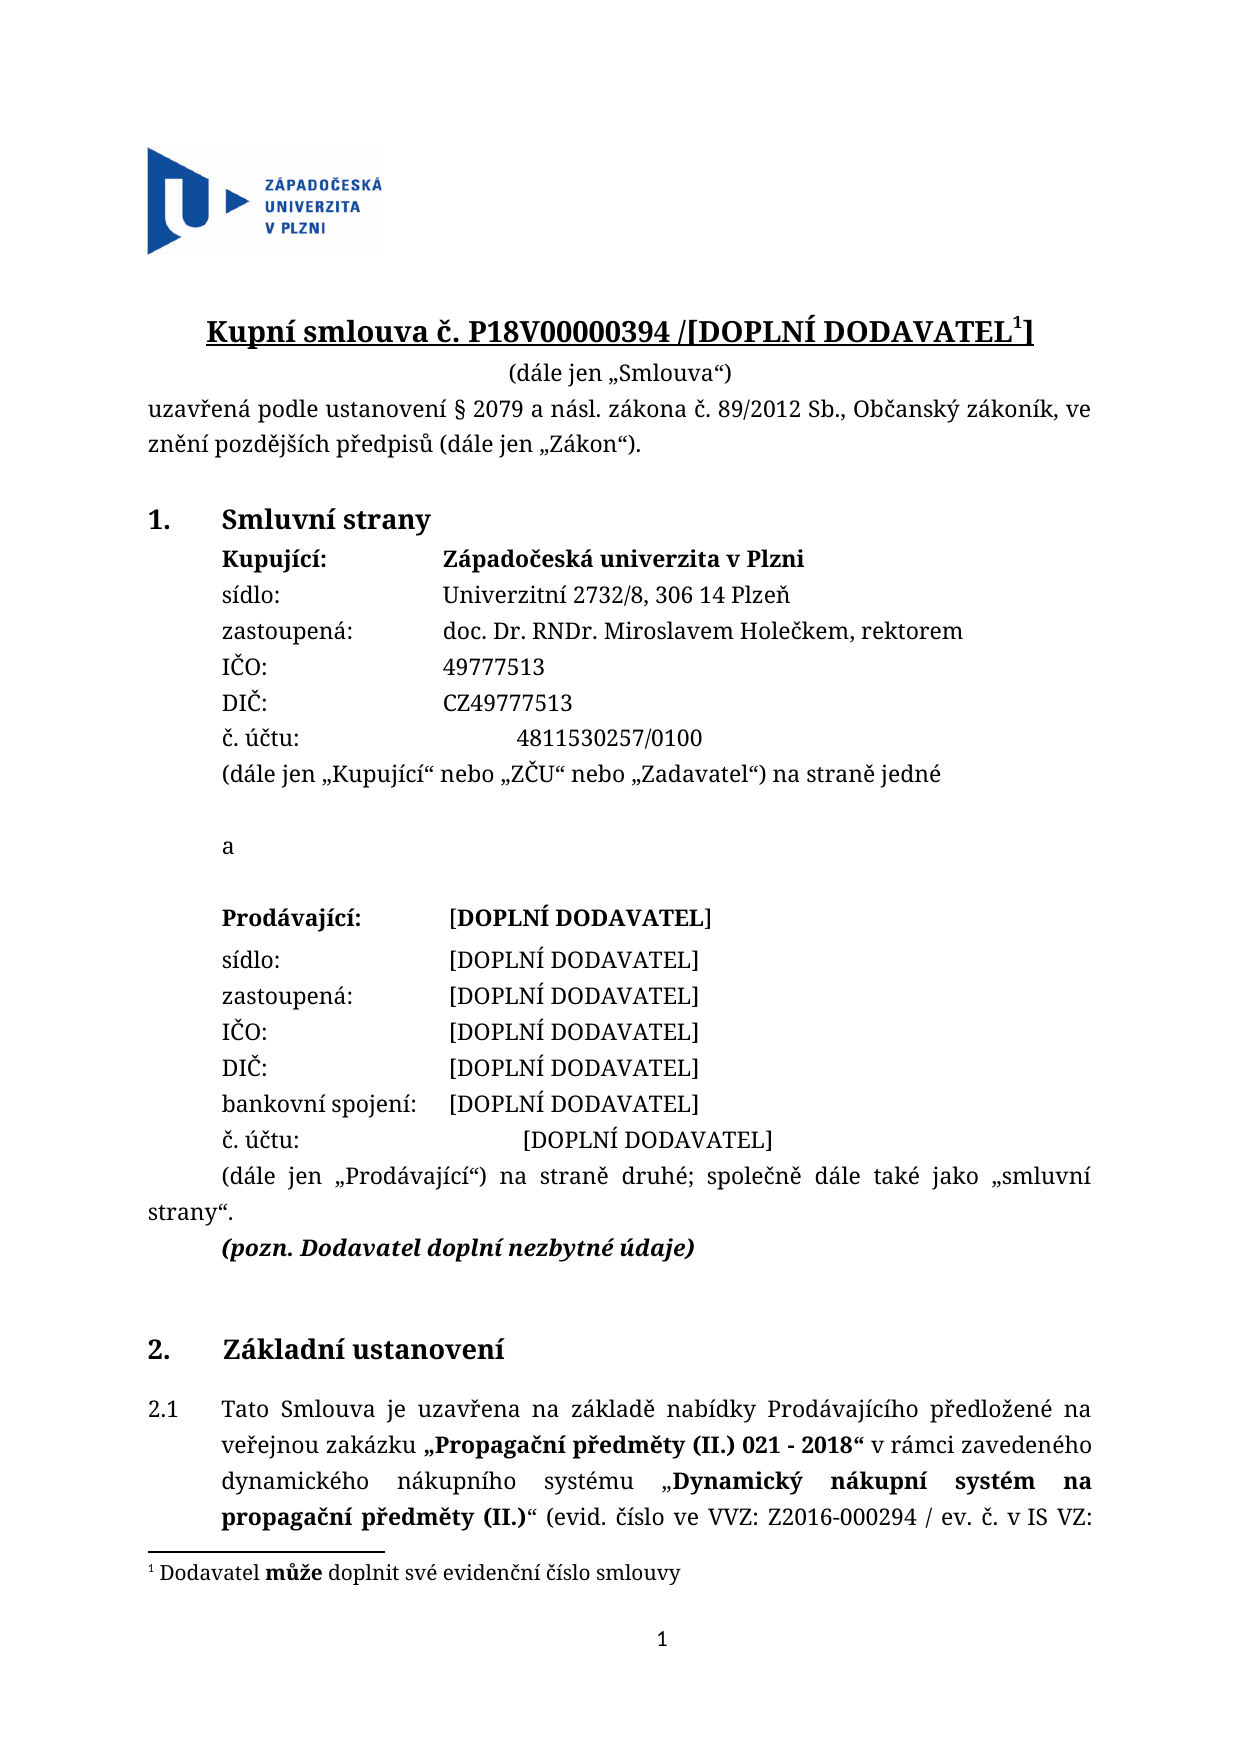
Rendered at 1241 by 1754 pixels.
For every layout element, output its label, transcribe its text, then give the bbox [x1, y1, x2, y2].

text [148, 1393, 1092, 1532]
text a [222, 830, 1092, 861]
text IČO: [DOPLNÍ DODAVATEL] [222, 1016, 1092, 1047]
list Smluvní strany [148, 500, 1092, 537]
text zastoupená: [DOPLNÍ DODAVATEL] [222, 980, 1092, 1011]
text (dále jen „Prodávající“) na straně druhé; společně dále také jako „smluvní strany“. [148, 1160, 1092, 1227]
text č. účtu: [DOPLNÍ DODAVATEL] [222, 1124, 1092, 1155]
text sídlo: [DOPLNÍ DODAVATEL] [222, 944, 1092, 976]
picture [147, 147, 382, 255]
text č. účtu: 4811530257/0100 [222, 722, 1092, 754]
text Kupující: Západočeská univerzita v Plzni [222, 543, 1092, 574]
list Základní ustanovení [148, 1330, 1092, 1367]
text (pozn. Dodavatel doplní nezbytné údaje) [148, 1232, 1092, 1263]
text zastoupená: doc. Dr. RNDr. Miroslavem Holečkem, rektorem [222, 614, 1092, 646]
text (dále jen „Smlouva“) [148, 357, 1092, 388]
text DIČ: CZ49777513 [222, 686, 1092, 718]
text Prodávající: [DOPLNÍ DODAVATEL] [148, 902, 1092, 933]
text uzavřená podle ustanovení § 2079 a násl. zákona č. 89/2012 Sb., Občanský zákoník, ve znění pozdějších předpisů (dále jen „Zákon“). [148, 392, 1092, 460]
text (dále jen „Kupující“ nebo „ZČU“ nebo „Zadavatel“) na straně jedné [222, 758, 1092, 789]
text bankovní spojení: [DOPLNÍ DODAVATEL] [148, 1088, 1092, 1119]
text Kupní smlouva č. P18V00000394 /[DOPLNÍ DODAVATEL] [148, 311, 1092, 351]
text DIČ: [DOPLNÍ DODAVATEL] [222, 1052, 1092, 1083]
text IČO: 49777513 [222, 651, 1092, 682]
text sídlo: Univerzitní 2732/8, 306 14 Plzeň [222, 579, 1092, 610]
